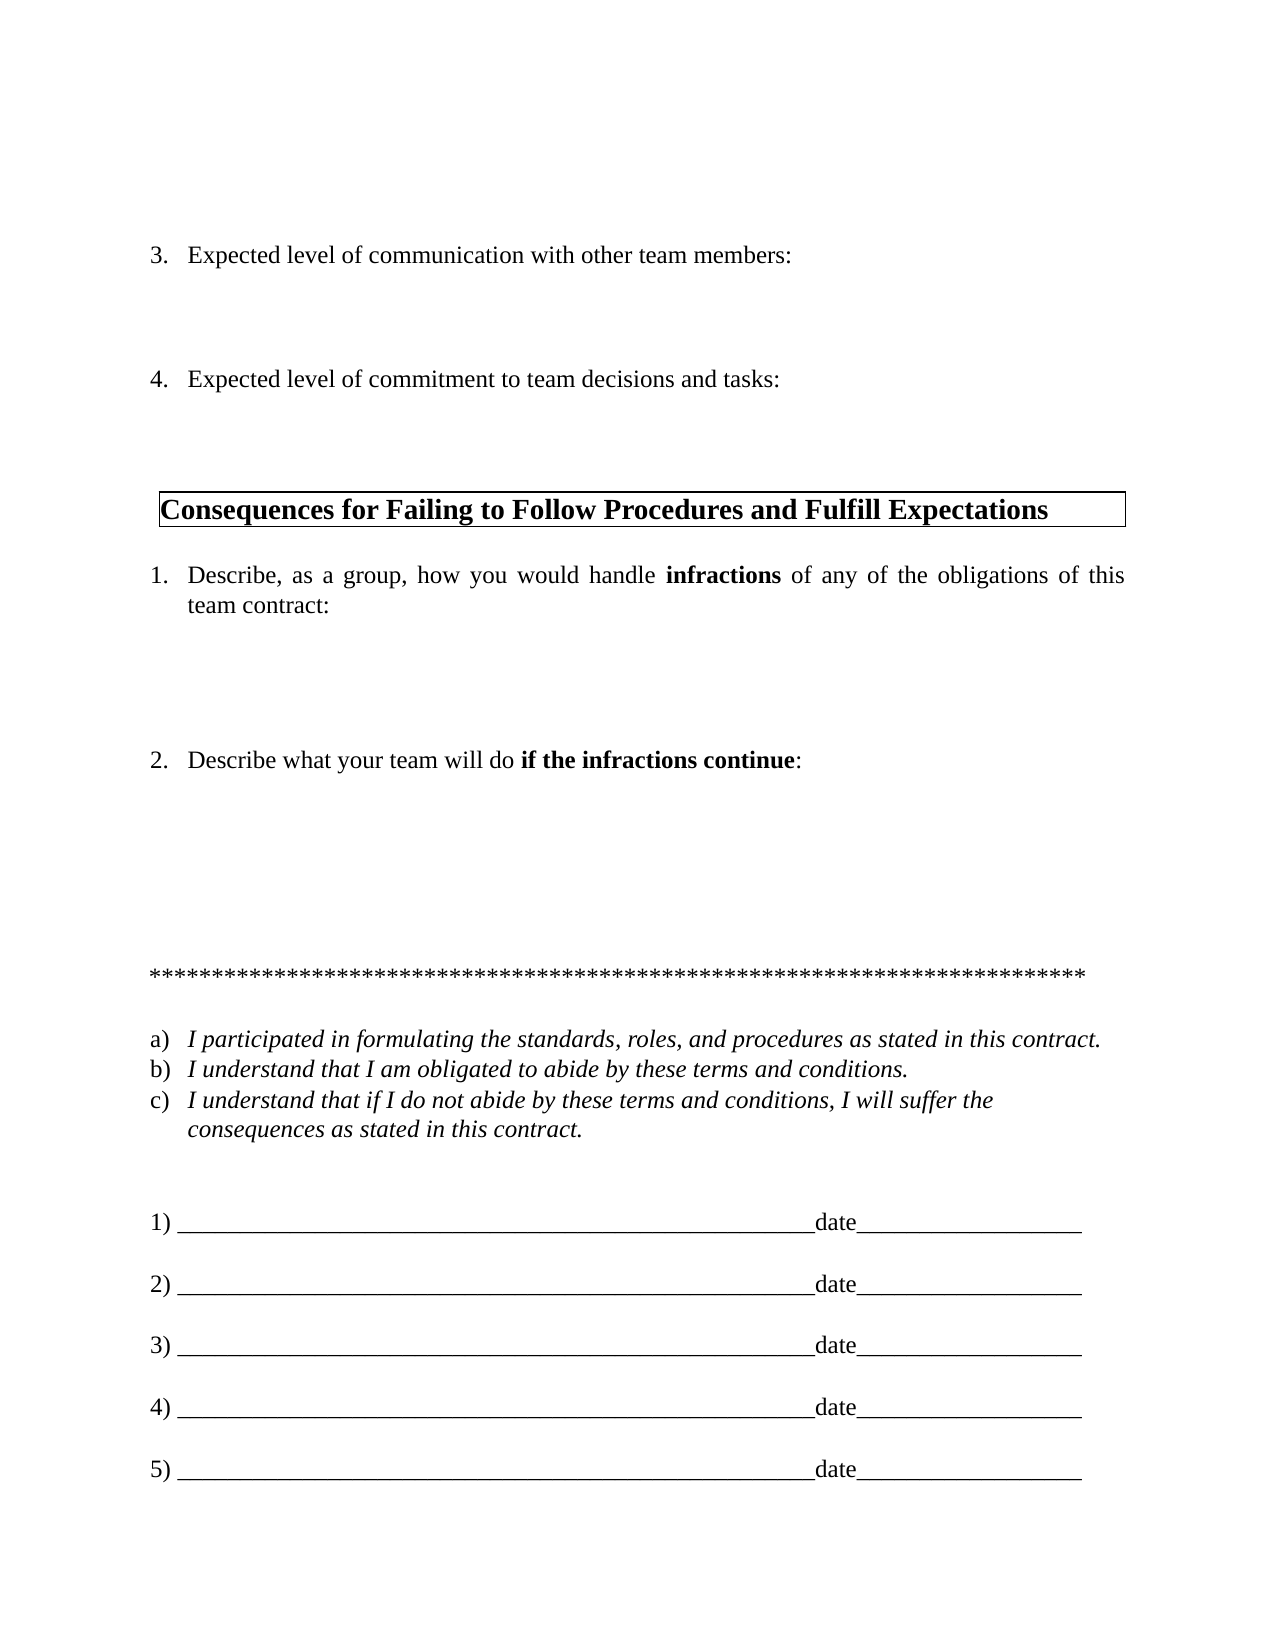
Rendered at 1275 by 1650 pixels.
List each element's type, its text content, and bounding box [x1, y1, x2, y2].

list ___________________________________________________date__________________ [150, 1331, 1125, 1359]
list Describe, as a group, how you would handle infractions of any of the obligations of this team contract: [150, 561, 1125, 619]
list Expected level of commitment to team decisions and tasks: [150, 364, 1125, 393]
list I understand that if I do not abide by these terms and conditions, I will suffer the consequences as stated in this contract. [150, 1085, 1125, 1143]
text *************************************************************************** [148, 962, 1125, 991]
list ___________________________________________________date__________________ [150, 1392, 1125, 1421]
list I understand that I am obligated to abide by these terms and conditions. [150, 1054, 1125, 1083]
list I participated in formulating the standards, roles, and procedures as stated in this contract. [150, 1024, 1125, 1053]
list ___________________________________________________date__________________ [150, 1207, 1125, 1236]
list Expected level of communication with other team members: [150, 240, 1125, 269]
list ___________________________________________________date__________________ [150, 1269, 1125, 1298]
list Describe what your team will do if the infractions continue: [150, 745, 1125, 774]
subtitle Consequences for Failing to Follow Procedures and Fulfill Expectations [160, 493, 1125, 526]
list ___________________________________________________date__________________ [150, 1454, 1125, 1483]
